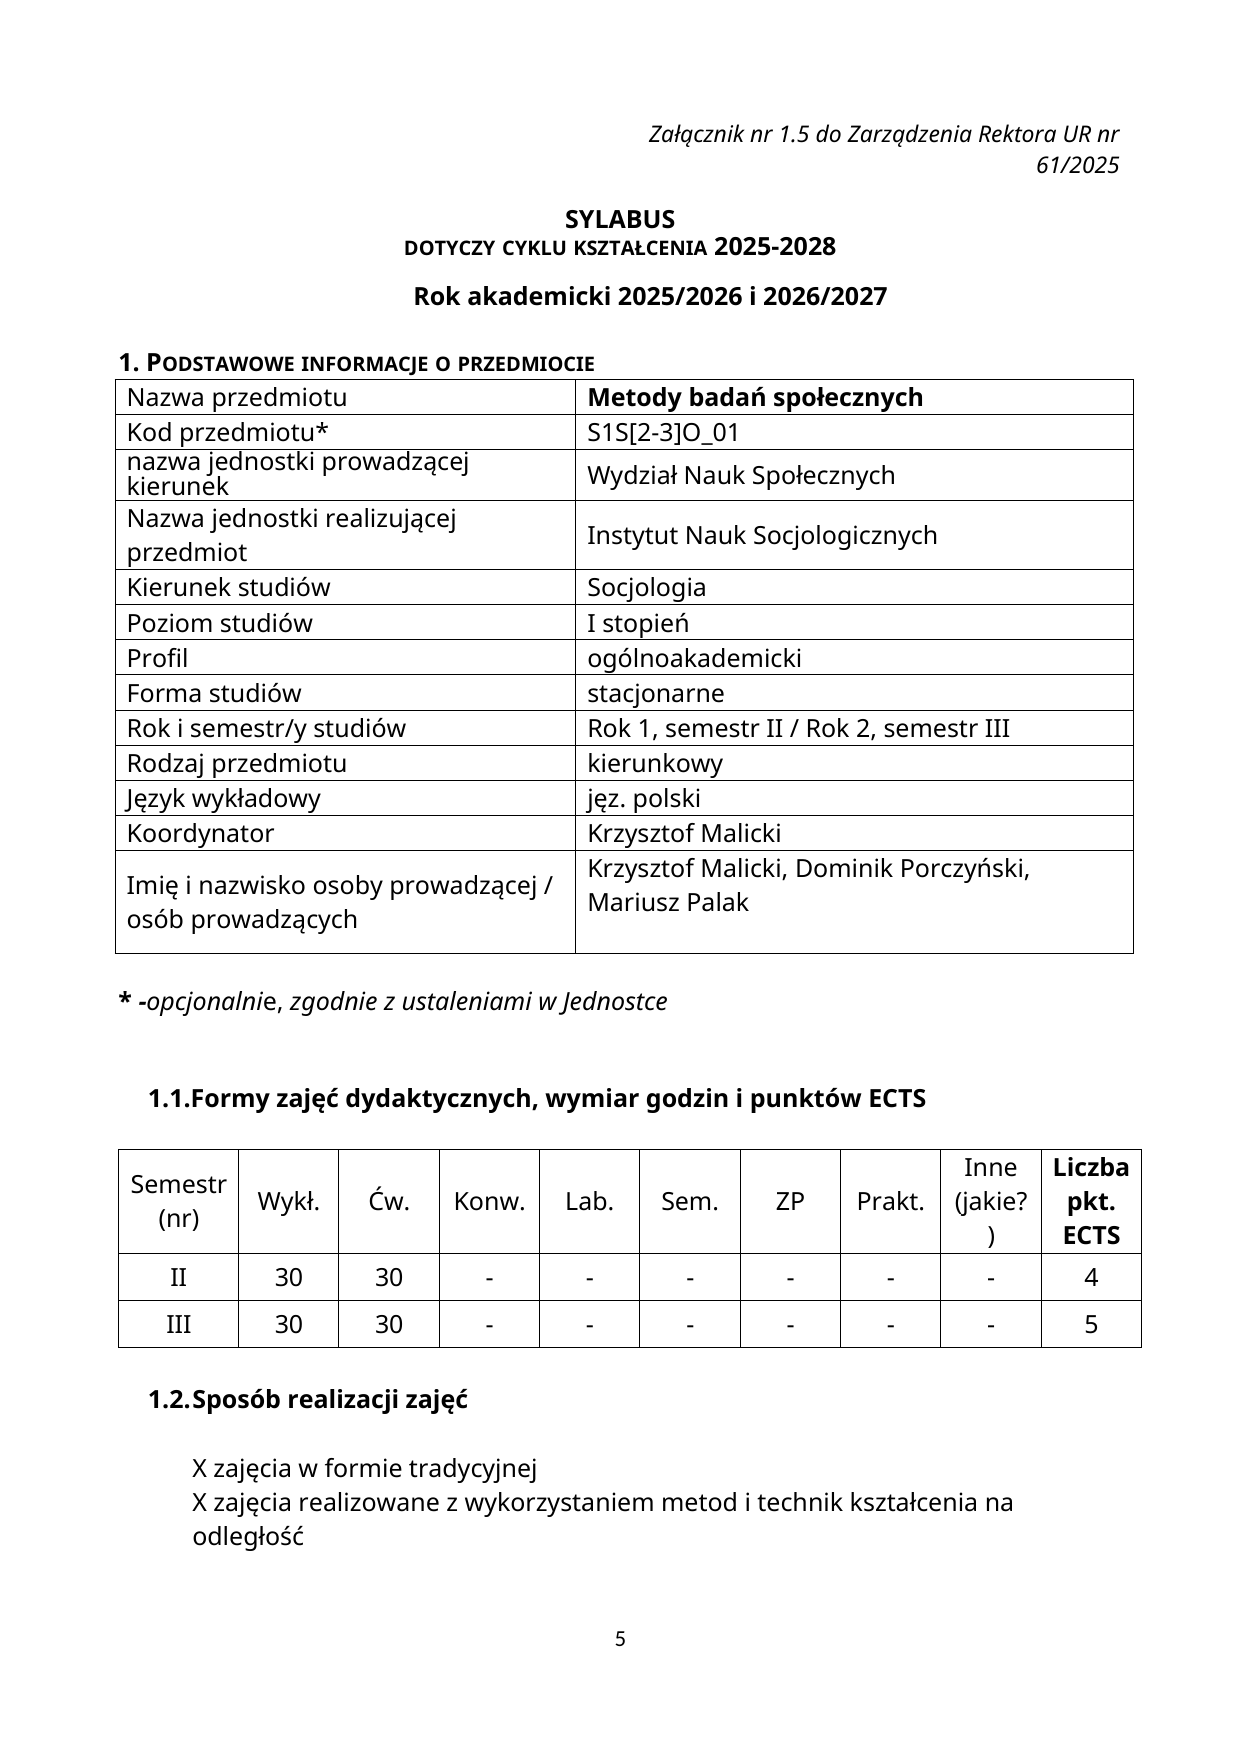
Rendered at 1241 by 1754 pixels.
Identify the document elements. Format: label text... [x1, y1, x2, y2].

table_header ZP [741, 1150, 840, 1253]
table_cell Wydział Nauk Społecznych [576, 450, 1133, 500]
text X zajęcia w formie tradycyjnej [192, 1450, 1122, 1484]
table_cell - [741, 1301, 840, 1347]
table_cell nazwa jednostki prowadzącej kierunek [116, 450, 575, 500]
table_cell Koordynator [116, 816, 575, 850]
table_header Metody badań społecznych [576, 380, 1133, 414]
table_cell Krzysztof Malicki, Dominik Porczyński, Mariusz Palak [576, 851, 1133, 953]
table_cell Kierunek studiów [116, 570, 575, 604]
table_header Inne (jakie?) [941, 1150, 1041, 1253]
text SYLABUS [118, 201, 1122, 236]
table_cell Nazwa jednostki realizującej przedmiot [116, 501, 575, 569]
text * -opcjonalnie, zgodnie z ustaleniami w Jednostce [118, 983, 1122, 1017]
table_cell I stopień [576, 605, 1133, 639]
table_cell 4 [1042, 1254, 1141, 1300]
table_header Semestr (nr) [119, 1150, 238, 1253]
table_cell Rodzaj przedmiotu [116, 746, 575, 780]
table_header Prakt. [841, 1150, 940, 1253]
table_cell - [941, 1254, 1041, 1300]
table_cell Język wykładowy [116, 781, 575, 815]
table_cell Profil [116, 640, 575, 674]
table_cell - [540, 1301, 639, 1347]
table_cell Rok 1, semestr II / Rok 2, semestr III [576, 711, 1133, 744]
table_cell Instytut Nauk Socjologicznych [576, 501, 1133, 569]
text 1.1.Formy zajęć dydaktycznych, wymiar godzin i punktów ECTS [148, 1081, 1122, 1115]
table_cell 30 [239, 1254, 338, 1300]
table_cell Imię i nazwisko osoby prowadzącej / osób prowadzących [116, 851, 575, 953]
table_cell S1S[2-3]O_01 [576, 415, 1133, 449]
table_cell 30 [339, 1301, 439, 1347]
table_cell kierunkowy [576, 746, 1133, 780]
table_cell Krzysztof Malicki [576, 816, 1133, 850]
table_header Nazwa przedmiotu [116, 380, 575, 414]
table_cell III [119, 1301, 238, 1347]
table_cell - [440, 1254, 539, 1300]
text X zajęcia realizowane z wykorzystaniem metod i technik kształcenia na odległość [192, 1484, 1122, 1552]
table_cell ogólnoakademicki [576, 640, 1133, 674]
text 1. Podstawowe informacje o przedmiocie [118, 344, 1122, 379]
table_cell Kod przedmiotu* [116, 415, 575, 449]
text dotyczy cyklu kształcenia 2025-2028 [118, 236, 1122, 261]
table_cell - [841, 1301, 940, 1347]
table_header Konw. [440, 1150, 539, 1253]
table_cell Socjologia [576, 570, 1133, 604]
table_cell - [640, 1254, 740, 1300]
table_header Wykł. [239, 1150, 338, 1253]
text 1.2. Sposób realizacji zajęć [148, 1382, 1122, 1416]
table_header Sem. [640, 1150, 740, 1253]
table_cell - [540, 1254, 639, 1300]
table_cell 5 [1042, 1301, 1141, 1347]
table_cell II [119, 1254, 238, 1300]
table_header Liczba pkt. ECTS [1042, 1150, 1141, 1253]
table_cell jęz. polski [576, 781, 1133, 815]
table_header Ćw. [339, 1150, 439, 1253]
table_cell 30 [239, 1301, 338, 1347]
table_cell - [841, 1254, 940, 1300]
table_cell Forma studiów [116, 675, 575, 709]
table_cell 30 [339, 1254, 439, 1300]
table_cell Poziom studiów [116, 605, 575, 639]
table_header Lab. [540, 1150, 639, 1253]
table_cell - [741, 1254, 840, 1300]
table_cell - [640, 1301, 740, 1347]
text Załącznik nr 1.5 do Zarządzenia Rektora UR nr 61/2025 [118, 118, 1122, 181]
table_cell - [440, 1301, 539, 1347]
table_cell - [941, 1301, 1041, 1347]
text Rok akademicki 2025/2026 i 2026/2027 [118, 286, 1122, 311]
table_cell Rok i semestr/y studiów [116, 711, 575, 744]
table_cell stacjonarne [576, 675, 1133, 709]
